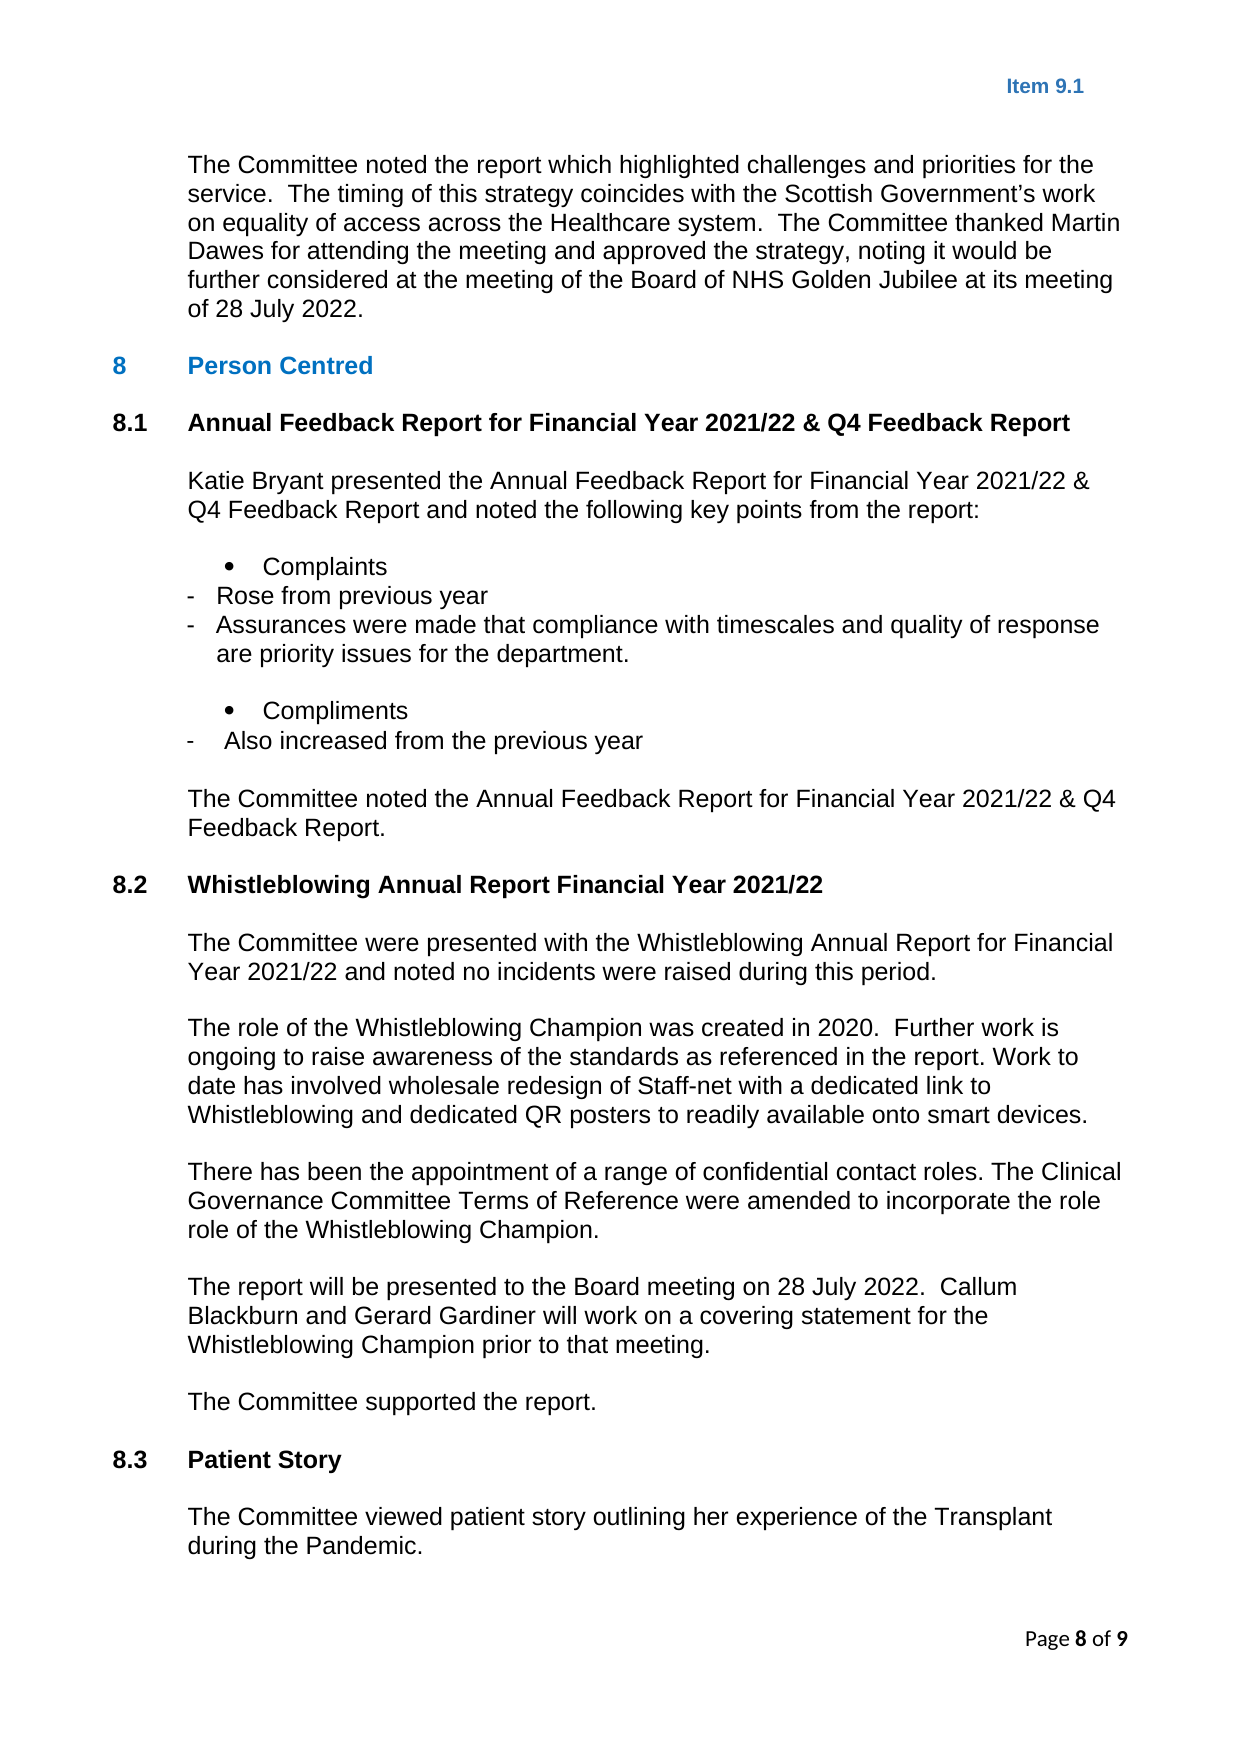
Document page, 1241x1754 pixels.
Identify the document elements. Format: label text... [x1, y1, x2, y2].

list The Committee noted the Annual Feedback Report for Financial Year 2021/22 & Q4 Feedback Report. [187, 784, 1128, 842]
list Compliments [225, 696, 1128, 725]
list - Rose from previous year [186, 581, 1128, 610]
list 8.1 Annual Feedback Report for Financial Year 2021/22 & Q4 Feedback Report [112, 408, 1128, 437]
list Katie Bryant presented the Annual Feedback Report for Financial Year 2021/22 & Q4 Feedback Report and noted the following key points from the report: [187, 466, 1128, 523]
list The role of the Whistleblowing Champion was created in 2020. Further work is ongoing to raise awareness of the standards as referenced in the report. Work to date has involved wholesale redesign of Staff-net with a dedicated link to Whistleblowing and dedicated QR posters to readily available onto smart devices. [187, 1013, 1128, 1128]
list The Committee viewed patient story outlining her experience of the Transplant during the Pandemic. [187, 1502, 1128, 1560]
text 8.2 Whistleblowing Annual Report Financial Year 2021/22 [112, 870, 1128, 899]
text The report will be presented to the Board meeting on 28 July 2022. Callum Blackburn and Gerard Gardiner will work on a covering statement for the Whistleblowing Champion prior to that meeting. [187, 1272, 1128, 1358]
list 8 Person Centred [112, 351, 1128, 380]
list - Assurances were made that compliance with timescales and quality of response are priority issues for the department. [186, 610, 1128, 667]
list The Committee supported the report. [187, 1387, 1128, 1416]
list Also increased from the previous year [186, 725, 1128, 755]
list 8.3 Patient Story [112, 1445, 1128, 1473]
list The Committee were presented with the Whistleblowing Annual Report for Financial Year 2021/22 and noted no incidents were raised during this period. [187, 928, 1128, 985]
list Complaints [225, 552, 1128, 581]
list There has been the appointment of a range of confidential contact roles. The Clinical Governance Committee Terms of Reference were amended to incorporate the role role of the Whistleblowing Champion. [187, 1157, 1128, 1243]
text The Committee noted the report which highlighted challenges and priorities for the service. The timing of this strategy coincides with the Scottish Government’s work on equality of access across the Healthcare system. The Committee thanked Martin Dawes for attending the meeting and approved the strategy, noting it would be further considered at the meeting of the Board of NHS Golden Jubilee at its meeting of 28 July 2022. [187, 150, 1128, 323]
